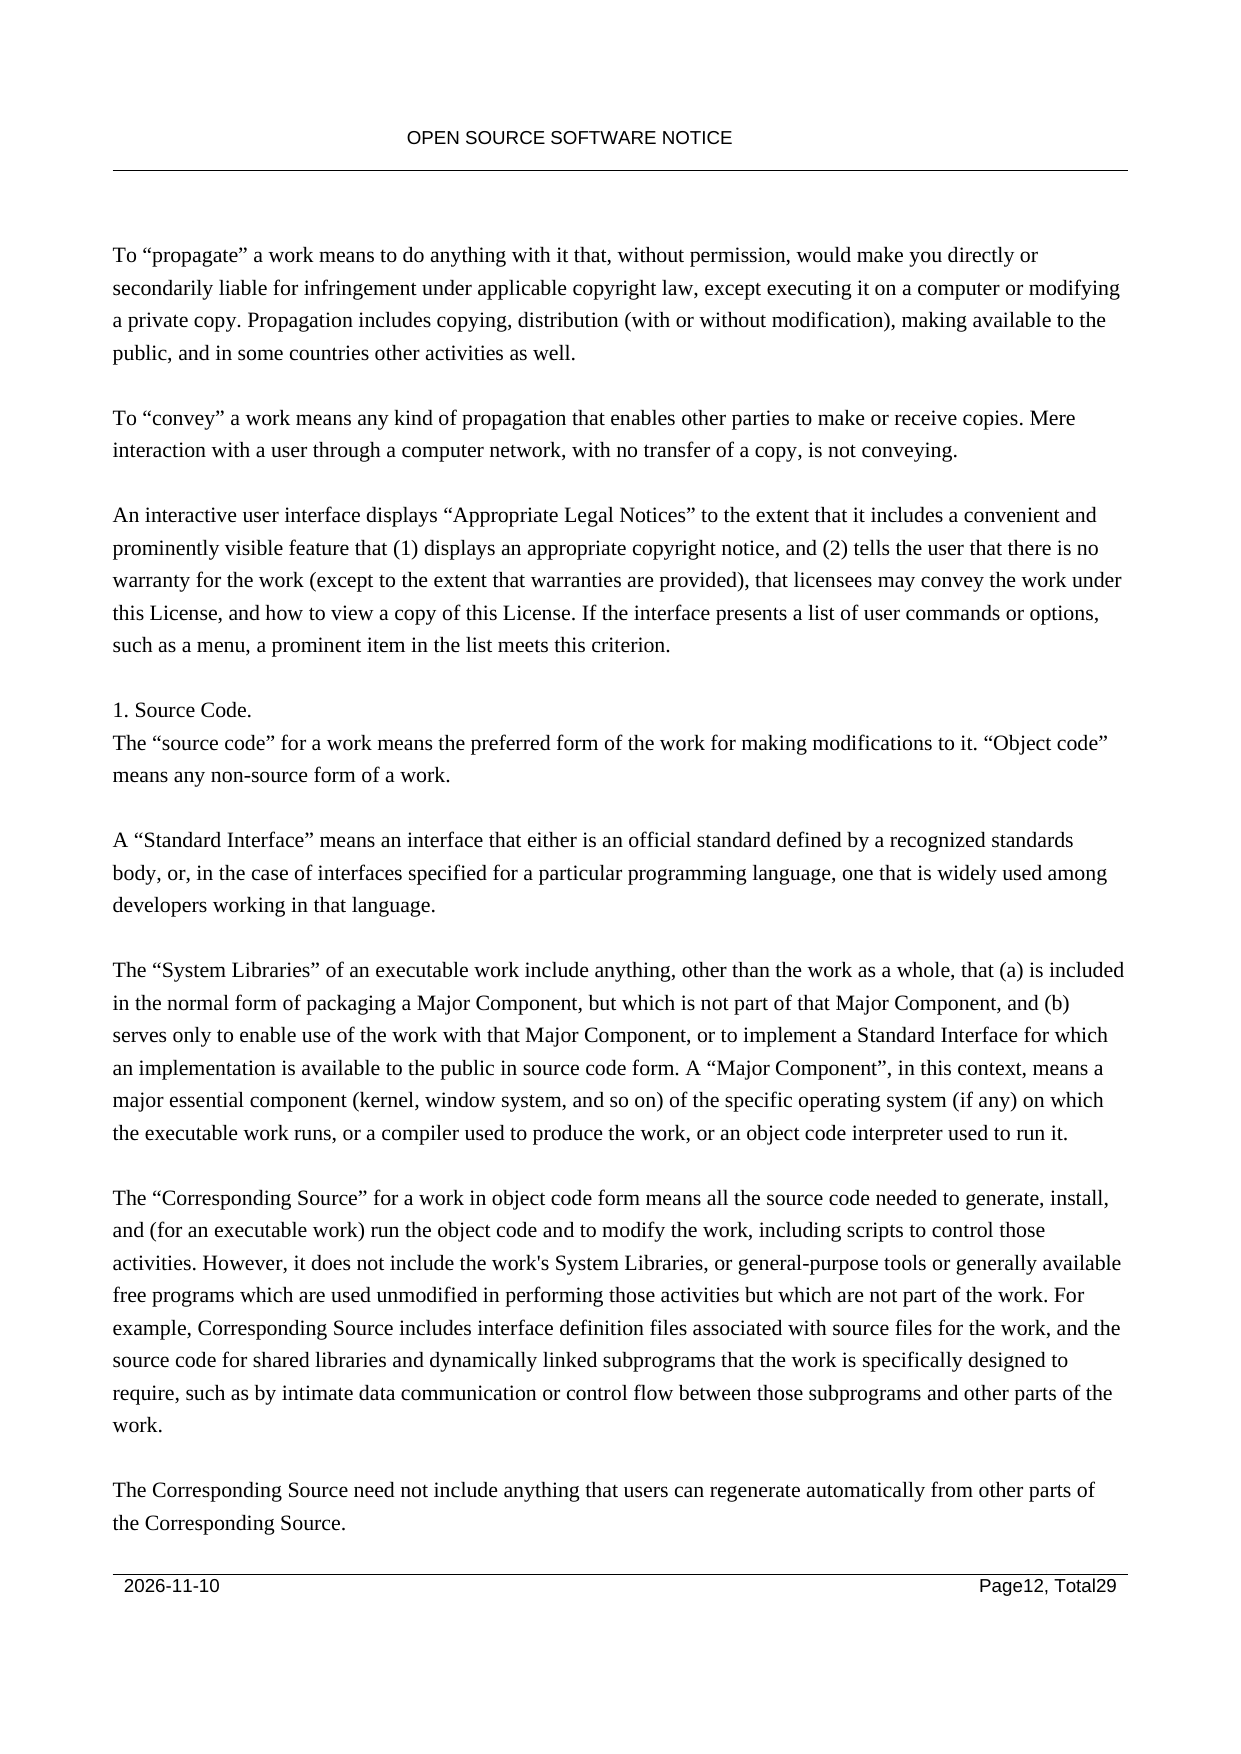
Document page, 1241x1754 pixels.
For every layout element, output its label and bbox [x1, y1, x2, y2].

text [112, 206, 1128, 1539]
